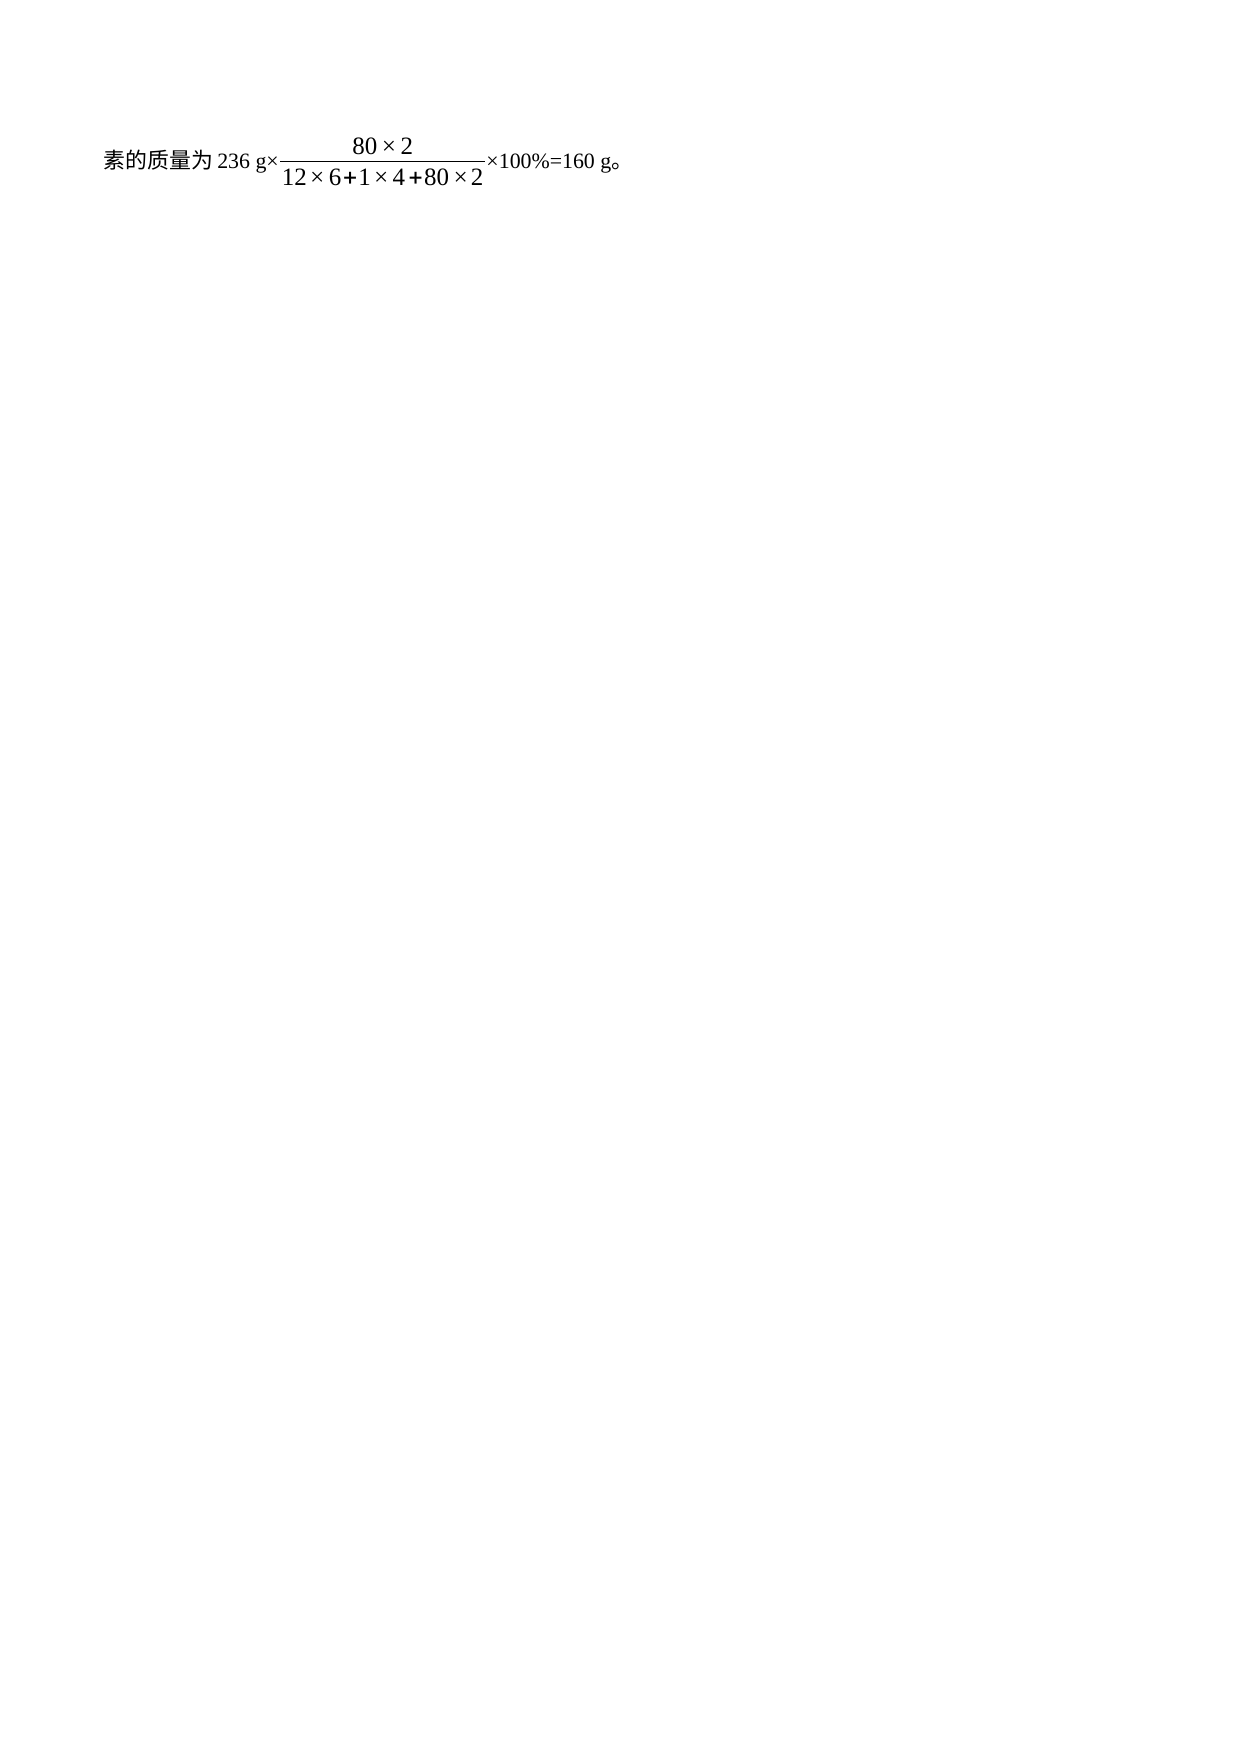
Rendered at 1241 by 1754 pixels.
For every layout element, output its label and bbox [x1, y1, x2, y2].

text [103, 129, 1137, 194]
